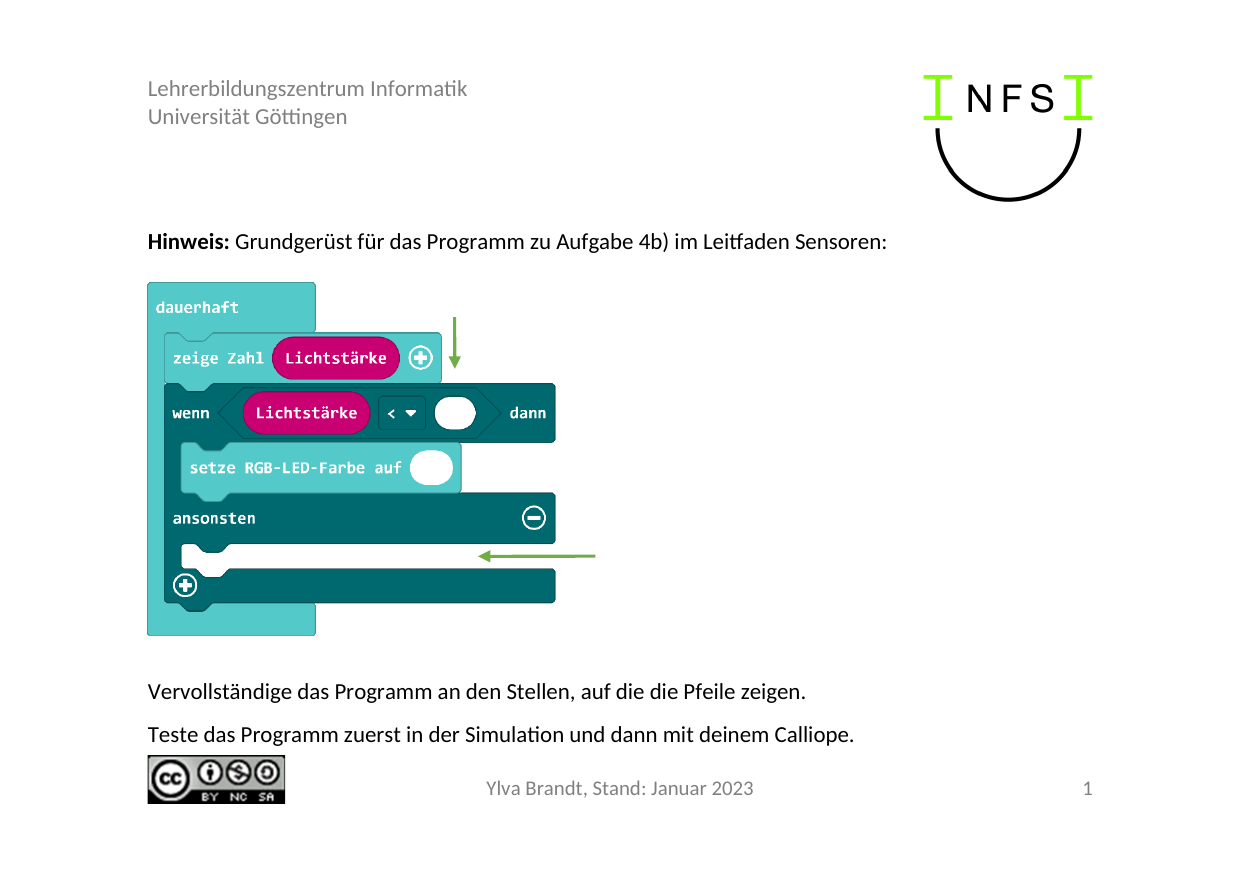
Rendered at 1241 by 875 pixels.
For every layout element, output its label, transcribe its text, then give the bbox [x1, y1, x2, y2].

text Teste das Programm zuerst in der Simulation und dann mit deinem Calliope. [148, 720, 1093, 748]
picture [147, 755, 286, 804]
picture [923, 75, 1093, 202]
picture [147, 282, 560, 636]
text Hinweis: Grundgerüst für das Programm zu Aufgabe 4b) im Leitfaden Sensoren: [148, 227, 1093, 256]
